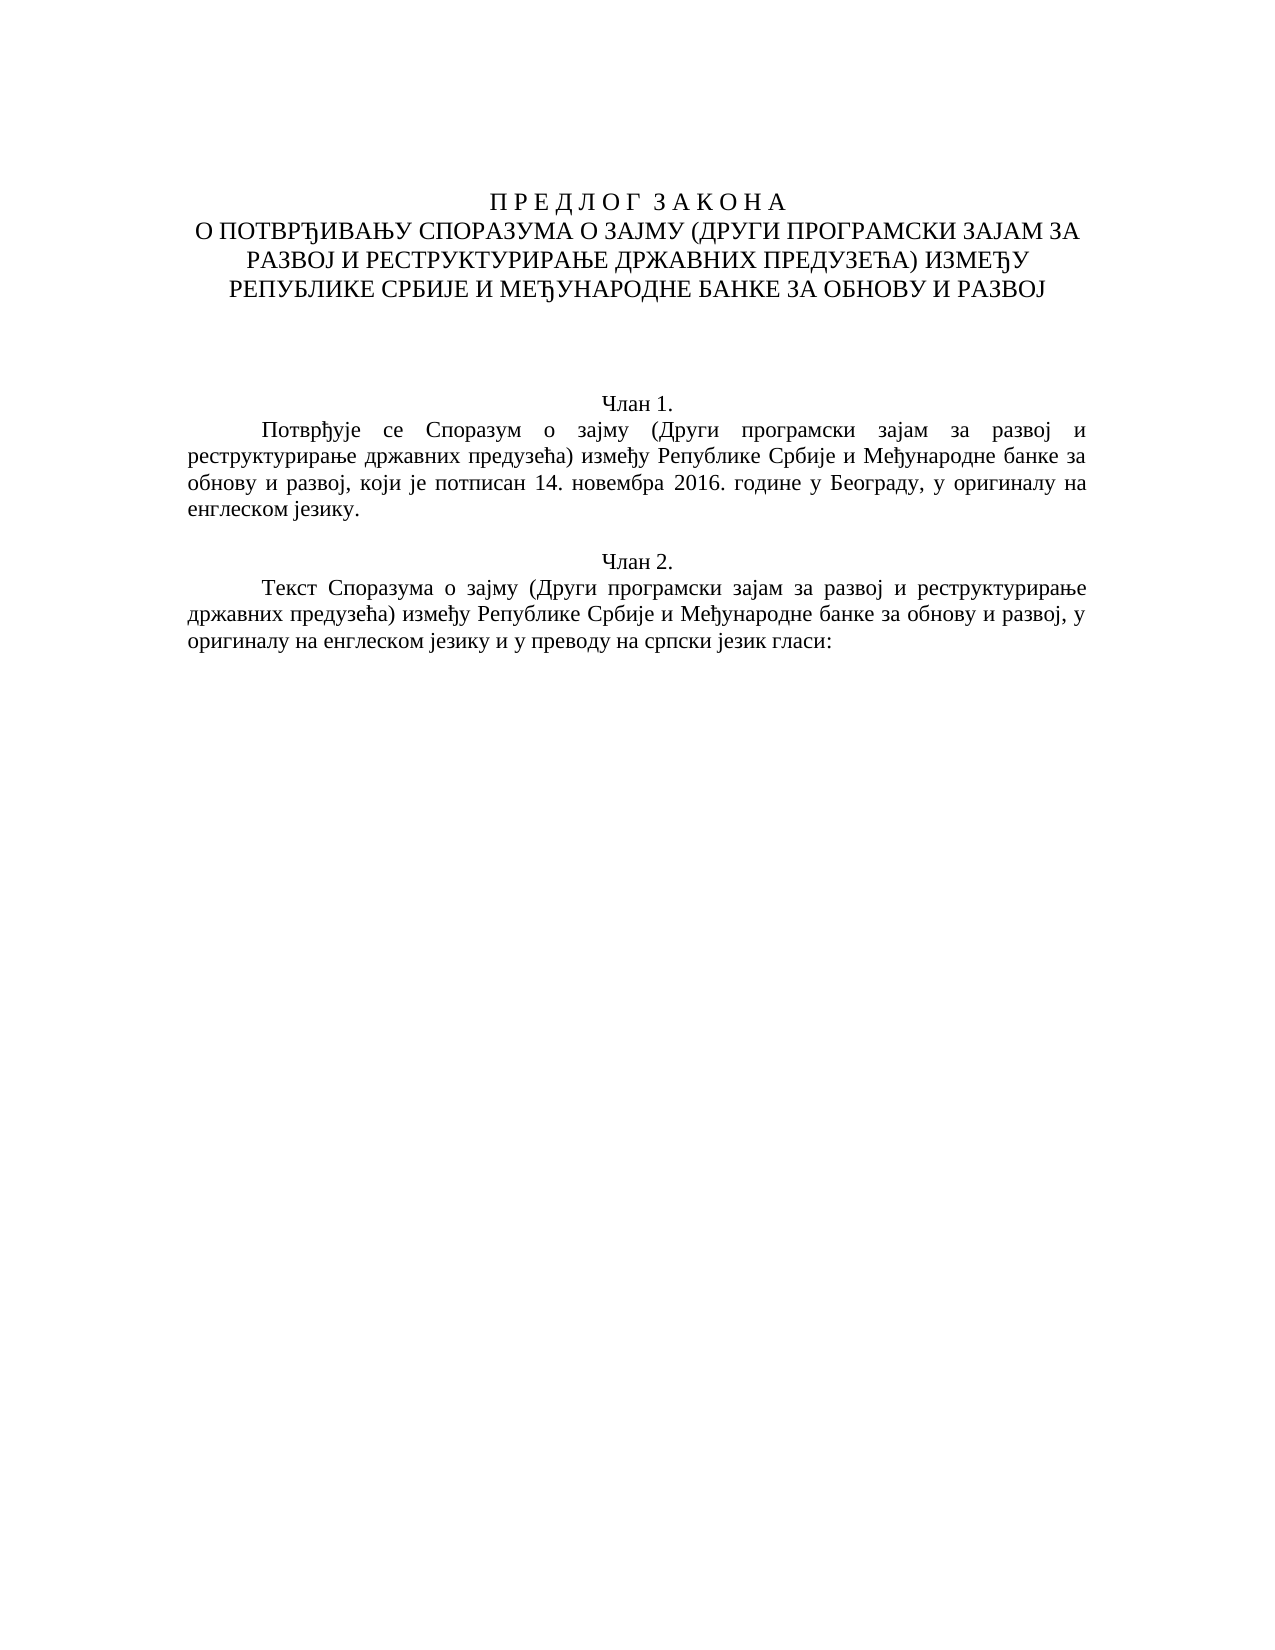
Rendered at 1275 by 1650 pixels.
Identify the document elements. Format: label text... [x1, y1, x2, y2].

text Члан 2. [187, 548, 1087, 574]
text Члан 1. [187, 389, 1087, 416]
text Текст Споразума о зајму (Други програмски заjам за развоj и рeструктурирањe државних прeдузeћа) између Републике Србије и Међународне банке за обнову и развој, у оригиналу на енглеском језику и у преводу на српски језик гласи: [187, 574, 1087, 653]
text П Р Е Д Л О Г З А К О Н А [187, 187, 1087, 216]
text Потврђује се Споразум о зајму (Други програмски заjам за развоj и рeструктурирањe државних прeдузeћа) између Републике Србије и Међународне банке за обнову и развој, који је потписан 14. новембра 2016. године у Београду, у оригиналу на енглеском језику. [187, 416, 1087, 521]
text О ПОТВРЂИВАЊУ СПОРАЗУМА О ЗАЈМУ (ДРУГИ ПРОГРАМСКИ ЗАJАМ ЗА РАЗВОJ И РEСТРУКТУРИРАЊE ДРЖАВНИХ ПРEДУЗEЋА) ИЗМЕЂУ РЕПУБЛИКЕ СРБИЈЕ И МЕЂУНАРОДНЕ БАНКЕ ЗА ОБНОВУ И РАЗВОЈ [187, 216, 1087, 302]
